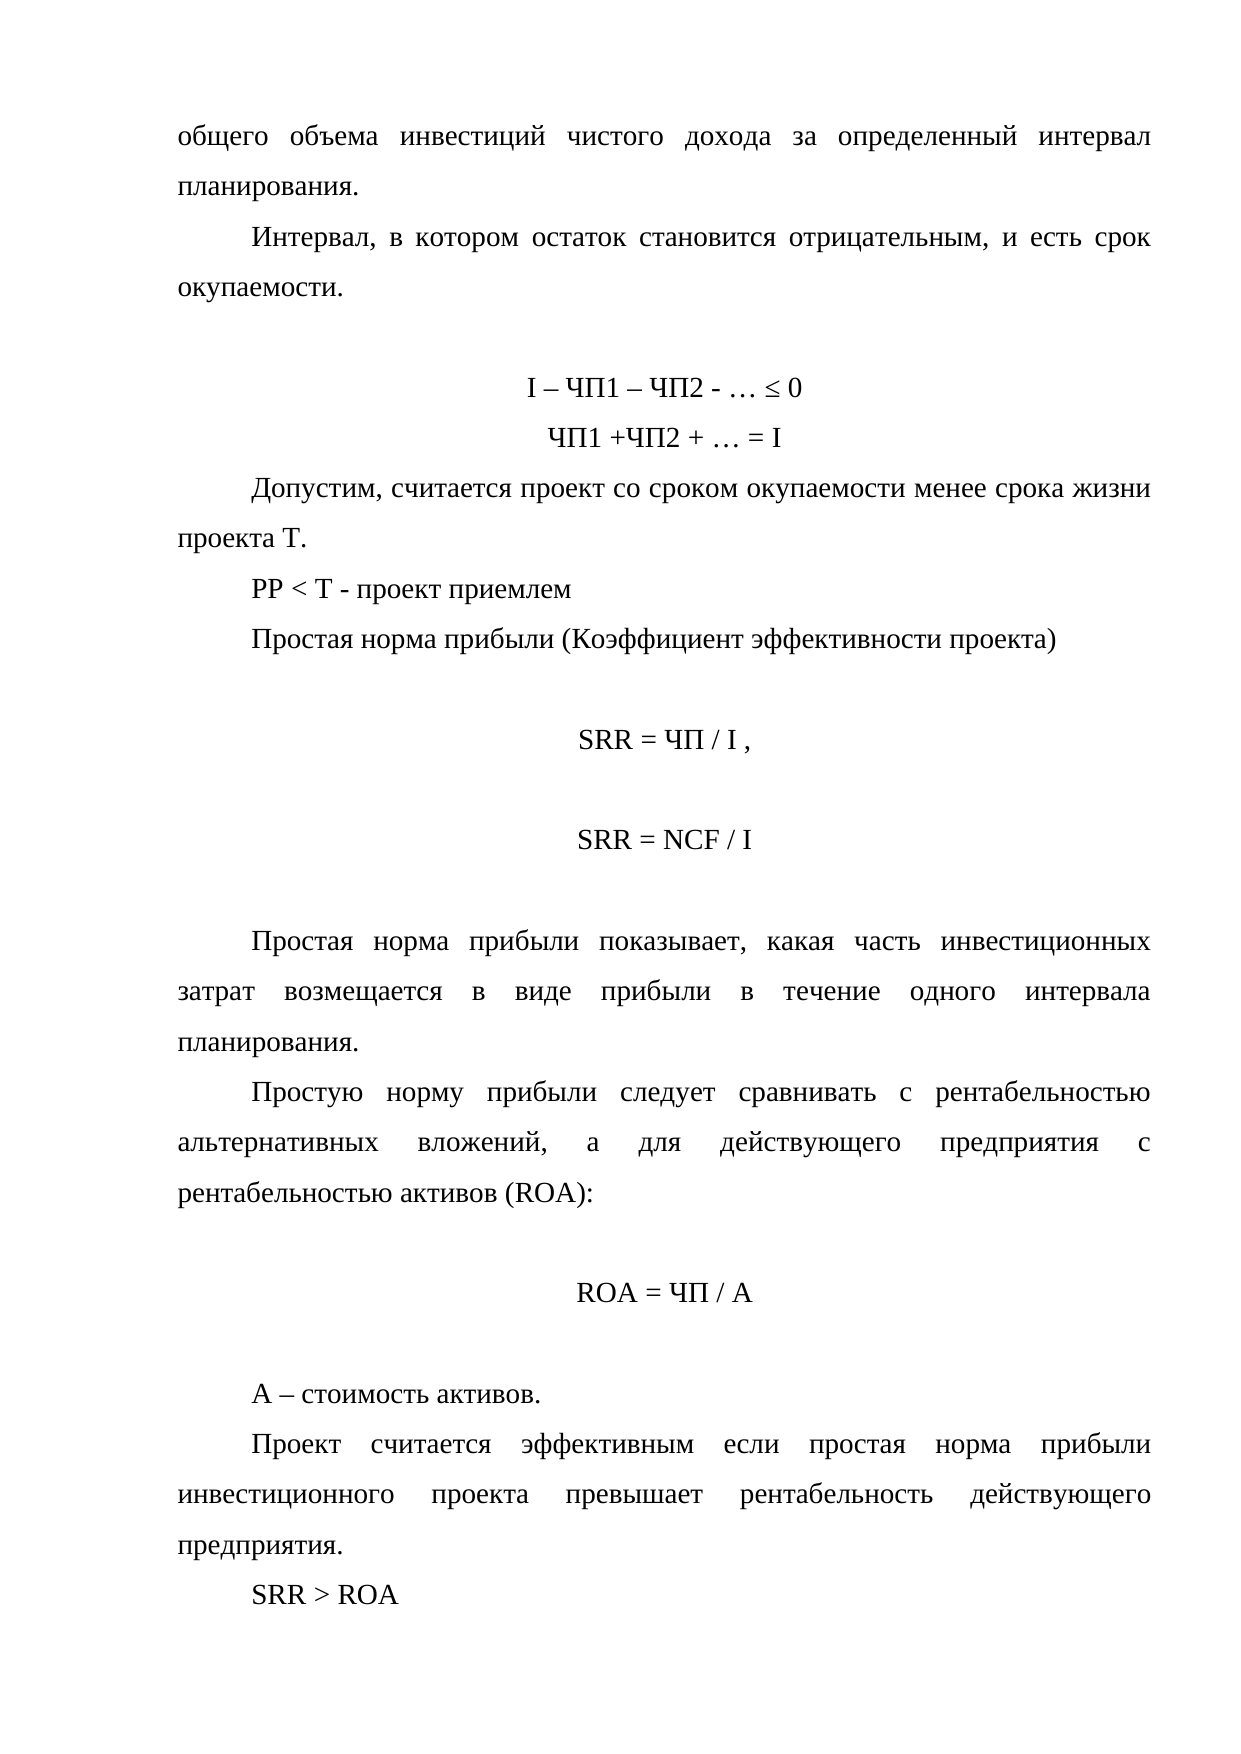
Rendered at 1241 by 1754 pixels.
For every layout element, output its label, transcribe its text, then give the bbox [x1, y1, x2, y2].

text SRR = NCF / I [177, 822, 1152, 856]
text I – ЧП1 – ЧП2 - … ≤ 0 [177, 370, 1152, 403]
text А – стоимость активов. [177, 1376, 1152, 1409]
text Простая норма прибыли показывает, какая часть инвестиционных затрат возмещается в виде прибыли в течение одного интервала планирования. [177, 923, 1152, 1057]
subtitle Простая норма прибыли (Коэффициент эффективности проекта) [177, 621, 1152, 655]
text SRR = ЧП / I , [177, 722, 1152, 755]
text ROA = ЧП / А [177, 1275, 1152, 1309]
text Интервал, в котором остаток становится отрицательным, и есть срок окупаемости. [177, 219, 1152, 303]
text ЧП1 +ЧП2 + … = I [177, 420, 1152, 453]
text Допустим, считается проект со сроком окупаемости менее срока жизни проекта Т. [177, 470, 1152, 554]
text Проект считается эффективным если простая норма прибыли инвестиционного проекта превышает рентабельность действующего предприятия. [177, 1426, 1152, 1560]
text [177, 118, 1152, 202]
text Простую норму прибыли следует сравнивать с рентабельностью альтернативных вложений, а для действующего предприятия с рентабельностью активов (ROA): [177, 1074, 1152, 1208]
text SRR > ROA [177, 1577, 1152, 1611]
text PP < T - проект приемлем [177, 571, 1152, 604]
